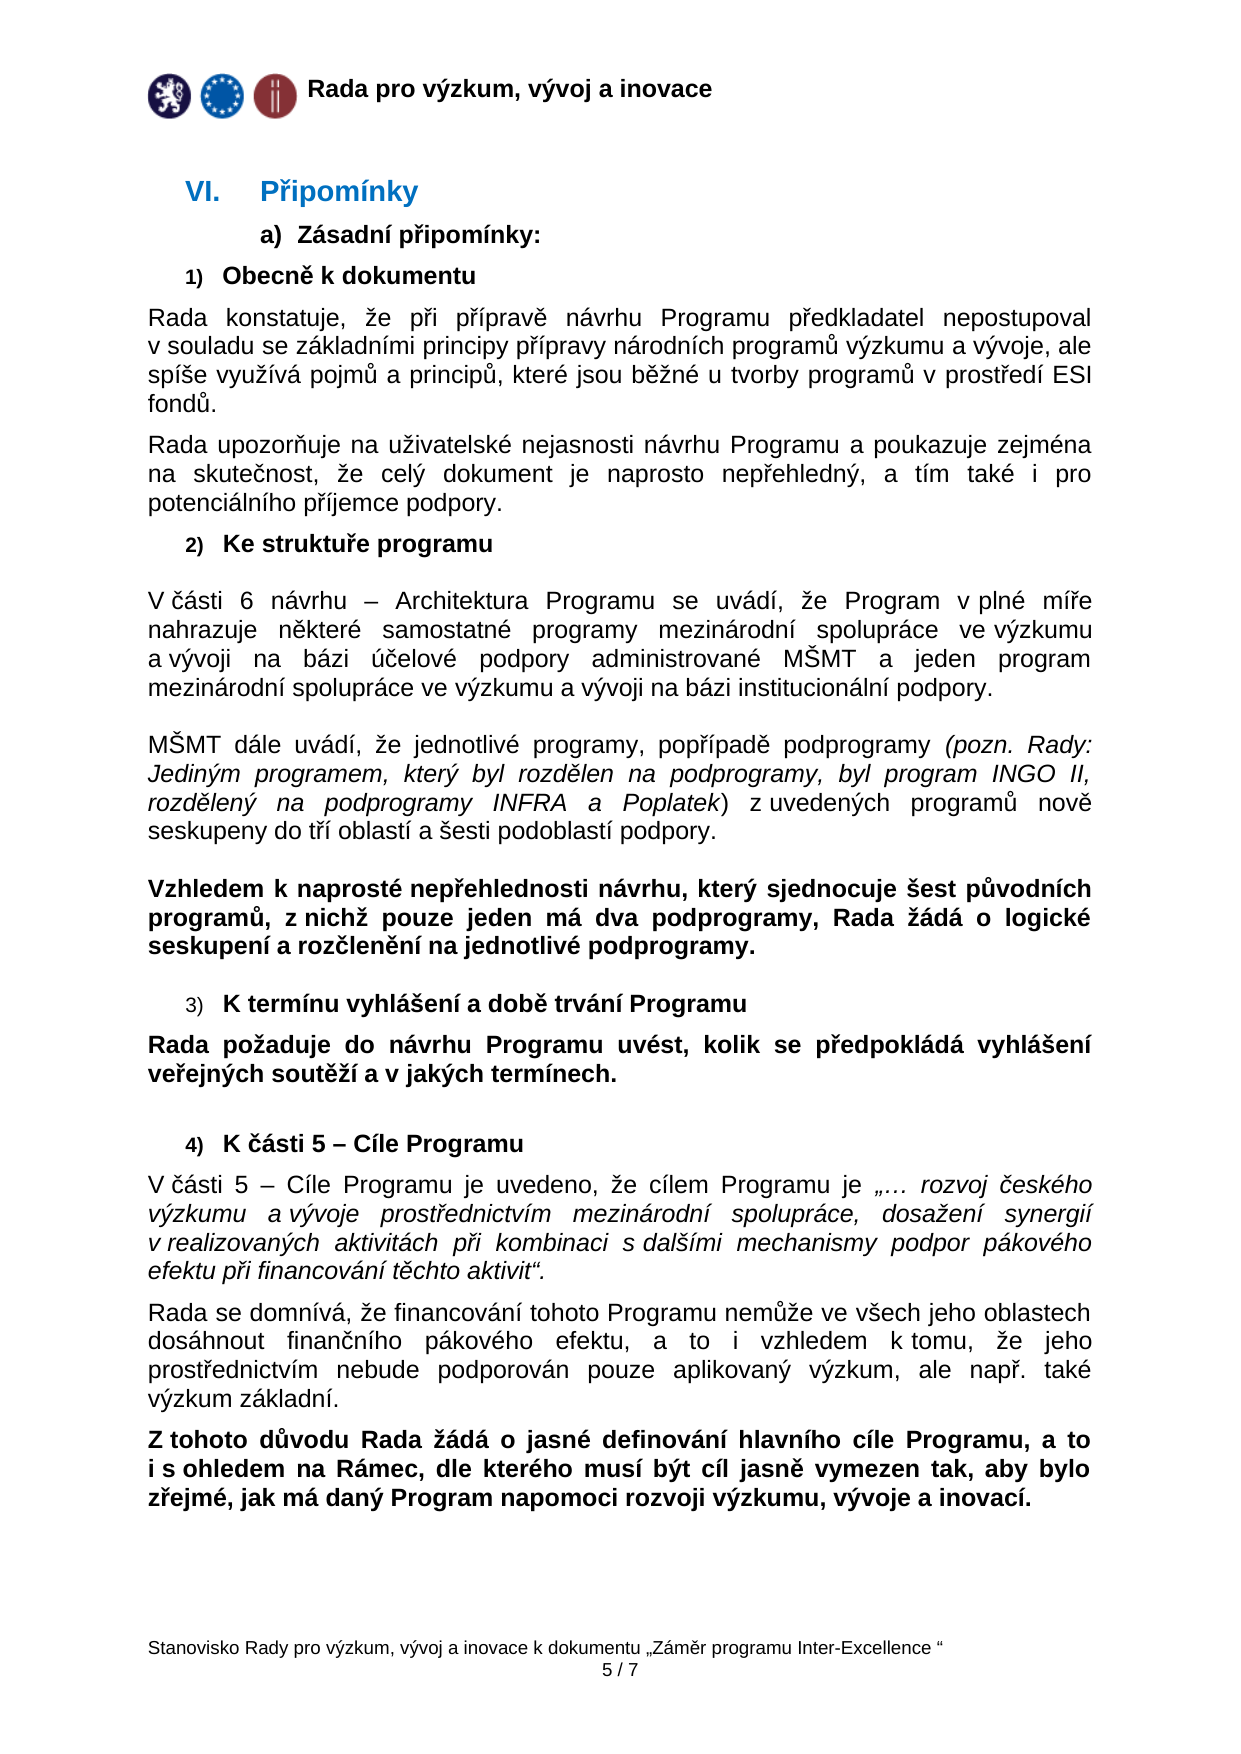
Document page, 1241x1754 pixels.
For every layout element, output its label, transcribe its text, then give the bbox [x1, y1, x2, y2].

text Rada konstatuje, že při přípravě návrhu Programu předkladatel nepostupoval v souladu se základními principy přípravy národních programů výzkumu a vývoje, ale spíše využívá pojmů a principů, které jsou běžné u tvorby programů v prostředí ESI fondů. [148, 302, 1093, 417]
list Vzhledem k naprosté nepřehlednosti návrhu, který sjednocuje šest původních programů, z nichž pouze jeden má dva podprogramy, Rada žádá o logické seskupení a rozčlenění na jednotlivé podprogramy. [148, 874, 1093, 960]
list MŠMT dále uvádí, že jednotlivé programy, popřípadě podprogramy (pozn. Rady: Jediným programem, který byl rozdělen na podprogramy, byl program INGO II, rozdělený na podprogramy INFRA a Poplatek) z uvedených programů nově seskupeny do tří oblastí a šesti podoblastí podpory. [148, 730, 1093, 845]
list K termínu vyhlášení a době trvání Programu [185, 989, 1093, 1017]
picture [147, 73, 298, 120]
list Zásadní připomínky: [260, 220, 1093, 249]
text Rada požaduje do návrhu Programu uvést, kolik se předpokládá vyhlášení veřejných soutěží a v jakých termínech. [148, 1030, 1093, 1087]
list V části 6 návrhu – Architektura Programu se uvádí, že Program v plné míře nahrazuje některé samostatné programy mezinárodní spolupráce ve výzkumu a vývoji na bázi účelové podpory administrované MŠMT a jeden program mezinárodní spolupráce ve výzkumu a vývoji na bázi institucionální podpory. [148, 586, 1093, 701]
text V části 5 – Cíle Programu je uvedeno, že cílem Programu je „… rozvoj českého výzkumu a vývoje prostřednictvím mezinárodní spolupráce, dosažení synergií v realizovaných aktivitách při kombinaci s dalšími mechanismy podpor pákového efektu při financování těchto aktivit“. [148, 1170, 1093, 1285]
text Rada upozorňuje na uživatelské nejasnosti návrhu Programu a poukazuje zejména na skutečnost, že celý dokument je naprosto nepřehledný, a tím také i pro potenciálního příjemce podpory. [148, 430, 1093, 516]
list Připomínky [185, 174, 1093, 207]
text Z tohoto důvodu Rada žádá o jasné definování hlavního cíle Programu, a to i s ohledem na Rámec, dle kterého musí být cíl jasně vymezen tak, aby bylo zřejmé, jak má daný Program napomoci rozvoji výzkumu, vývoje a inovací. [148, 1425, 1093, 1511]
list K části 5 – Cíle Programu [185, 1129, 1093, 1157]
list Obecně k dokumentu [185, 261, 1093, 290]
list Ke struktuře programu [185, 529, 1093, 557]
text Rada se domnívá, že financování tohoto Programu nemůže ve všech jeho oblastech dosáhnout finančního pákového efektu, a to i vzhledem k tomu, že jeho prostřednictvím nebude podporován pouze aplikovaný výzkum, ale např. také výzkum základní. [148, 1297, 1093, 1412]
